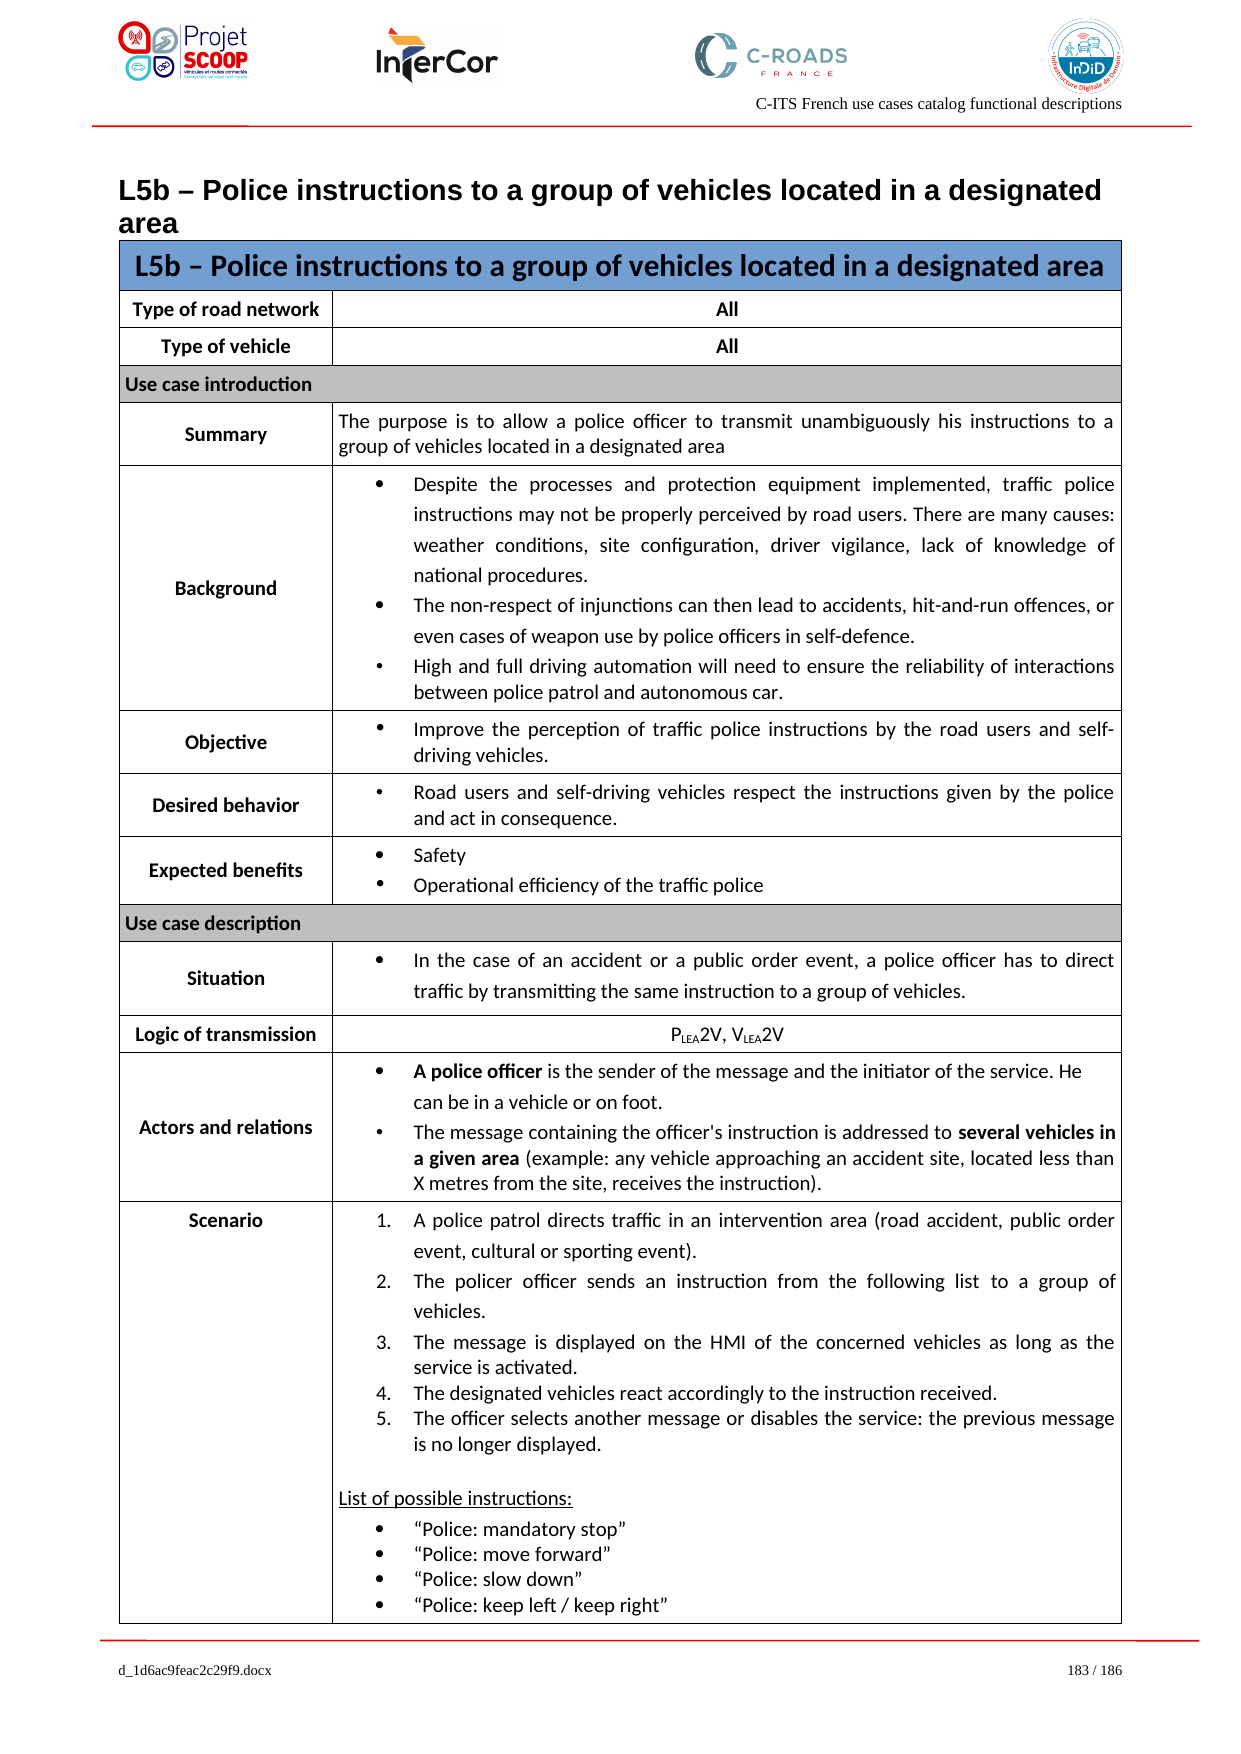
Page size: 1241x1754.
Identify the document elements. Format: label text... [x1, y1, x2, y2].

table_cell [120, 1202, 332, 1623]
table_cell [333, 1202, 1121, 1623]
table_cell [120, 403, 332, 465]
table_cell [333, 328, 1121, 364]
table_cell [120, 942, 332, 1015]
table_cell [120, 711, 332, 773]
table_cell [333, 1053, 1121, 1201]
subtitle L5b – Police instructions to a group of vehicles located in a designated area [118, 172, 1122, 239]
picture [375, 25, 499, 85]
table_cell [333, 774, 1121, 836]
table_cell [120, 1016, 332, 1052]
picture [118, 21, 248, 81]
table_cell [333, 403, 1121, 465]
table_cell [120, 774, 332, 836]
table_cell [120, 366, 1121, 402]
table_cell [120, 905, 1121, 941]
picture [695, 33, 847, 78]
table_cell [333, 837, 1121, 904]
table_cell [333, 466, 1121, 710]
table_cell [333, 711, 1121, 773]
picture [1044, 14, 1128, 98]
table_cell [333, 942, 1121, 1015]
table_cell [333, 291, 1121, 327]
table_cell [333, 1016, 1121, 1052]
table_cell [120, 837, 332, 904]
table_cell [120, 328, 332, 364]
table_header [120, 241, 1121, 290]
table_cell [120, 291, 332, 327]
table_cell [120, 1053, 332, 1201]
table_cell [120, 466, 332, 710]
